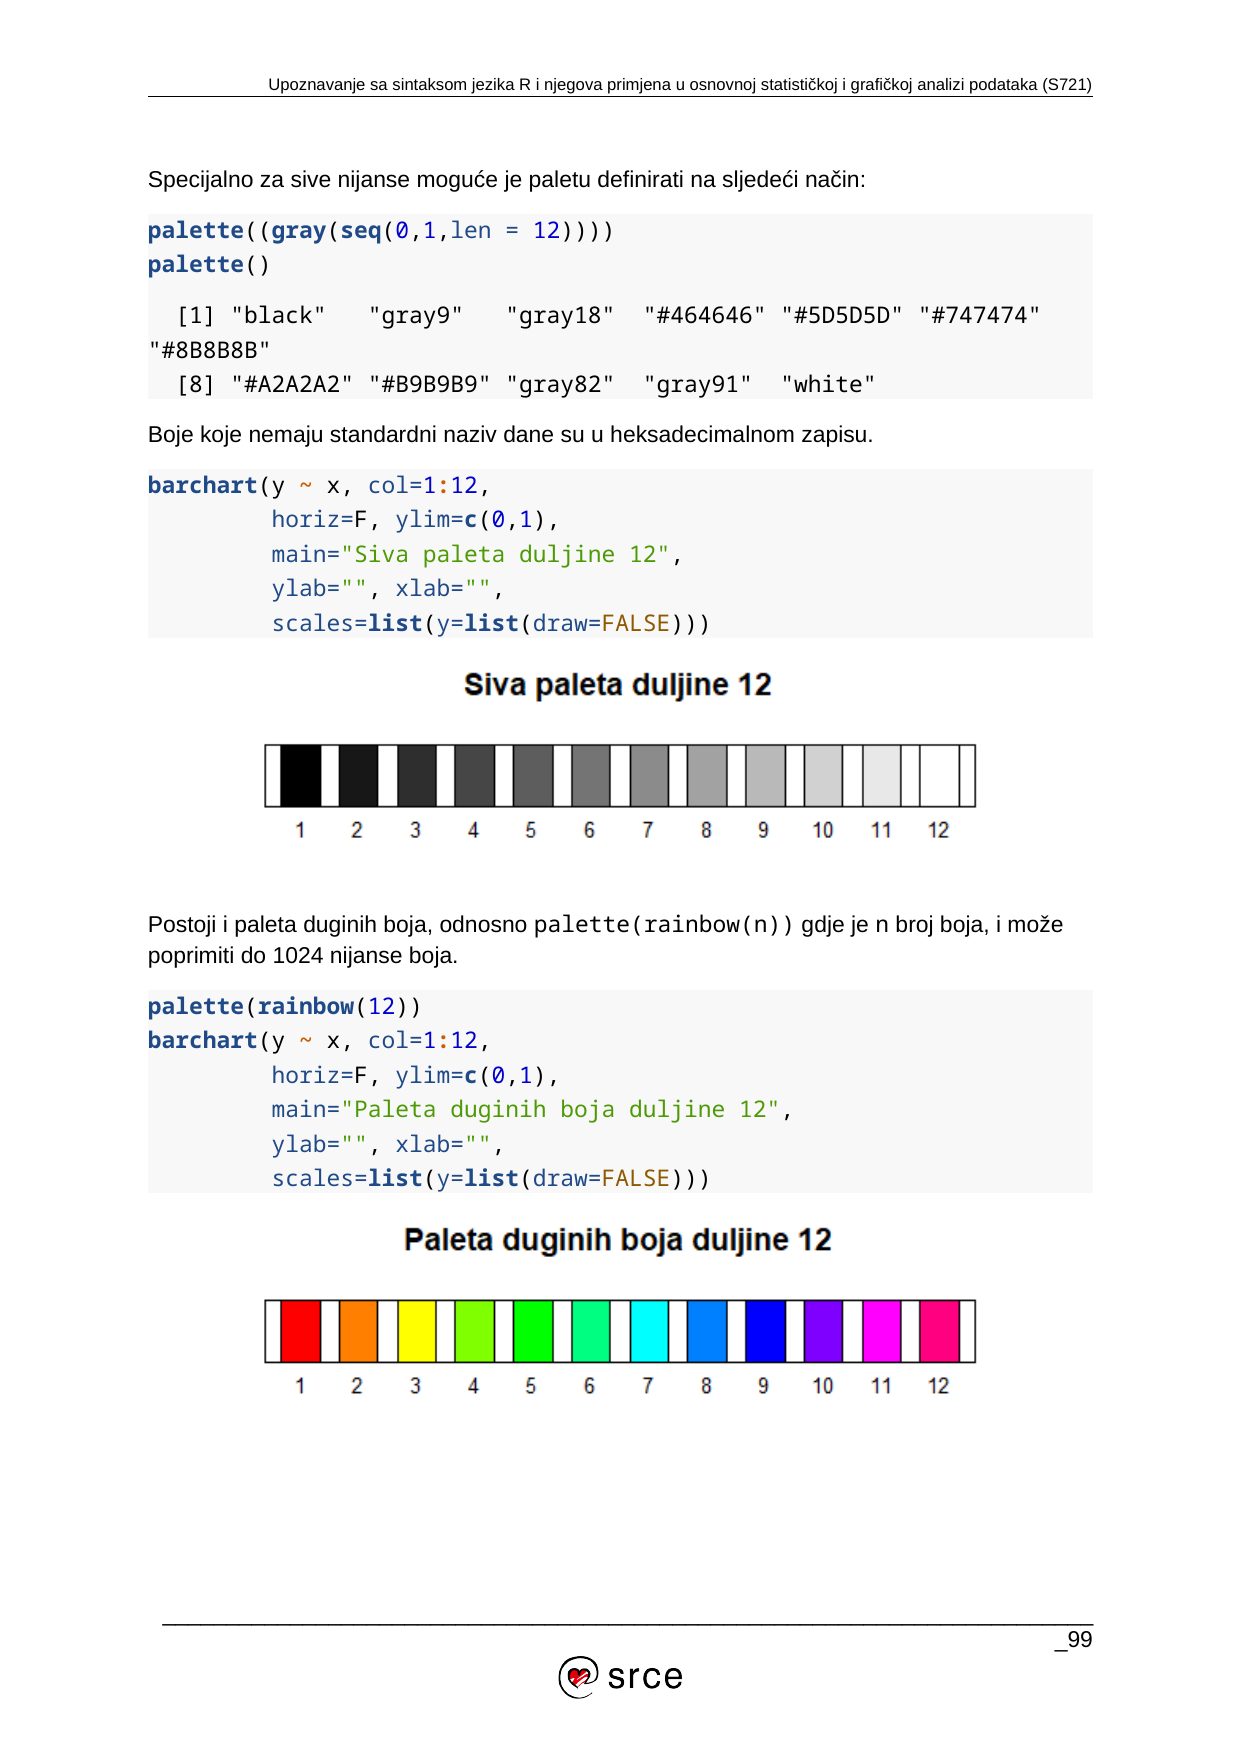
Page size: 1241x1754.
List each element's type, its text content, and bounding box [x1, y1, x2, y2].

picture [558, 1656, 682, 1699]
text Boje koje nemaju standardni naziv dane su u heksadecimalnom zapisu. [148, 421, 1093, 448]
text palette((gray(seq(0,1,len = 12)))) palette() [148, 214, 1093, 280]
picture [241, 659, 999, 887]
picture [241, 1215, 999, 1443]
text barchart(y ~ x, col=1:12, horiz=F, ylim=c(0,1), main="Siva paleta duljine 12", ylab="", xlab="", scales=list(y=list(draw=FALSE))) [148, 469, 1093, 638]
text palette(rainbow(12)) barchart(y ~ x, col=1:12, horiz=F, ylim=c(0,1), main="Paleta duginih boja duljine 12", ylab="", xlab="", scales=list(y=list(draw=FALSE))) [148, 990, 1093, 1193]
text [1] "black" "gray9" "gray18" "#464646" "#5D5D5D" "#747474" "#8B8B8B" [8] "#A2A2A2" "#B9B9B9" "gray82" "gray91" "white" [148, 299, 1093, 399]
text Postoji i paleta duginih boja, odnosno palette(rainbow(n)) gdje je n broj boja, i može poprimiti do 1024 nijanse boja. [148, 908, 1093, 969]
text Specijalno za sive nijanse moguće je paletu definirati na sljedeći način: [148, 166, 1093, 193]
